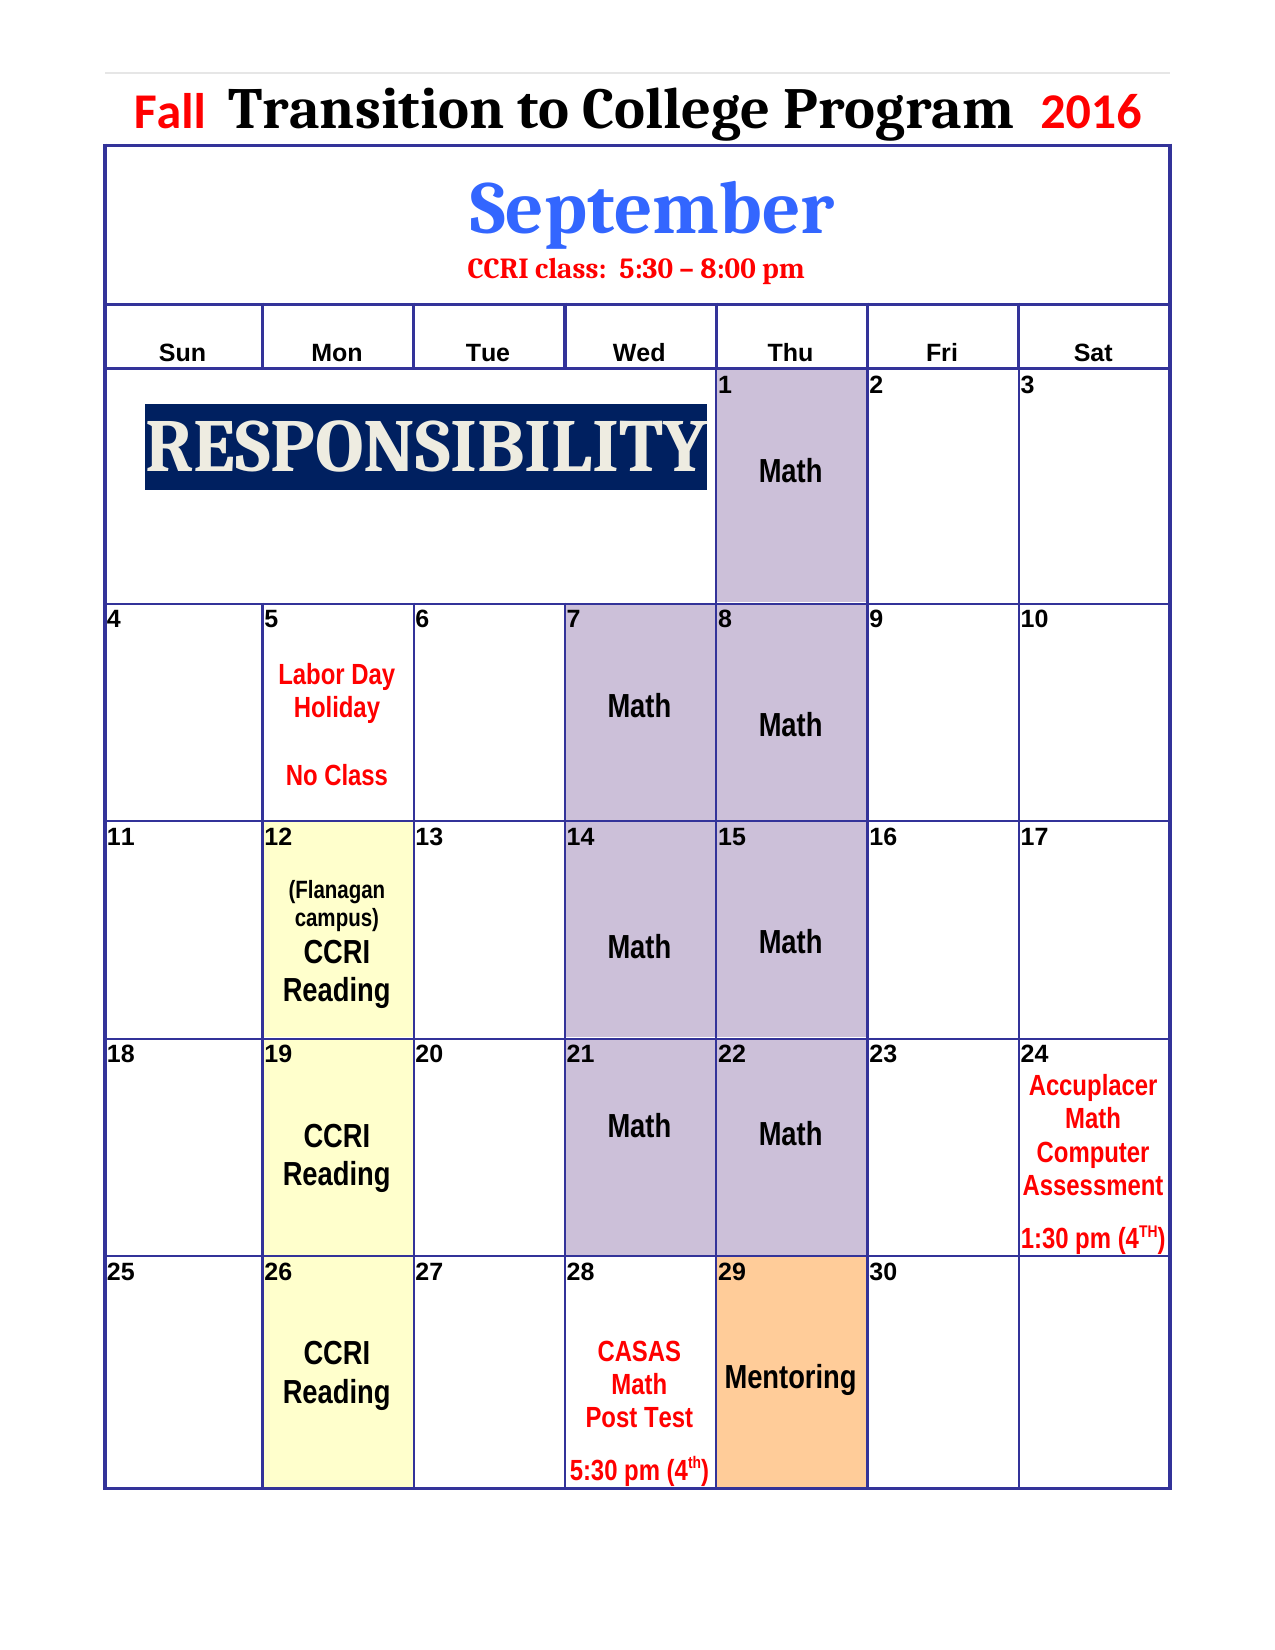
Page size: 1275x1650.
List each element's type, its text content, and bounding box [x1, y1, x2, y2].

table_cell 20 [415, 1040, 564, 1255]
table_cell Sun [107, 306, 261, 367]
table_cell 3 [1020, 370, 1168, 602]
table_cell 12 (Flanagan campus) CCRI Reading [264, 822, 413, 1037]
table_cell 17 [1020, 822, 1168, 1037]
table_cell 28 CASAS Math Post Test 5:30 pm (4th) [566, 1257, 715, 1487]
table_cell Thu [718, 306, 866, 367]
table_cell 30 [869, 1257, 1018, 1487]
table_cell 4 [107, 605, 261, 820]
table_cell 25 [107, 1257, 261, 1487]
table_cell 10 [1020, 605, 1168, 820]
table_cell 5 Labor Day Holiday No Class [264, 605, 413, 820]
table_cell Mon [264, 306, 412, 367]
table_cell 29 Mentoring [717, 1257, 866, 1487]
table_cell 1 Math [717, 370, 866, 602]
table_cell 7 Math [566, 605, 715, 820]
table_cell 18 [107, 1040, 261, 1255]
table_cell 22 Math [717, 1040, 866, 1255]
table_cell 19 CCRI Reading [264, 1040, 413, 1255]
table_cell 26 CCRI Reading [264, 1257, 413, 1487]
table_cell 23 [869, 1040, 1018, 1255]
table_cell 14 Math [566, 822, 715, 1037]
table_cell 21 Math [566, 1040, 715, 1255]
table_cell 6 [415, 605, 564, 820]
table_cell 15 Math [717, 822, 866, 1037]
text Fall Transition to College Program 2016 [105, 76, 1170, 143]
table_header September CCRI class: 5:30 – 8:00 pm [107, 147, 1168, 302]
table_cell 11 [107, 822, 261, 1037]
table_cell 27 [415, 1257, 564, 1487]
table_cell 2 [869, 370, 1018, 602]
table_cell 8 Math [717, 605, 866, 820]
table_cell Fri [869, 306, 1017, 367]
table_cell 13 [415, 822, 564, 1037]
table_cell [1020, 1257, 1168, 1487]
table_cell 9 [869, 605, 1018, 820]
table_cell 24 Accuplacer Math Computer Assessment 1:30 pm (4TH) [1020, 1040, 1168, 1255]
table_cell [107, 370, 715, 602]
table_cell Tue [415, 306, 563, 367]
table_cell Sat [1020, 306, 1168, 367]
table_cell 16 [869, 822, 1018, 1037]
table_cell Wed [567, 306, 715, 367]
